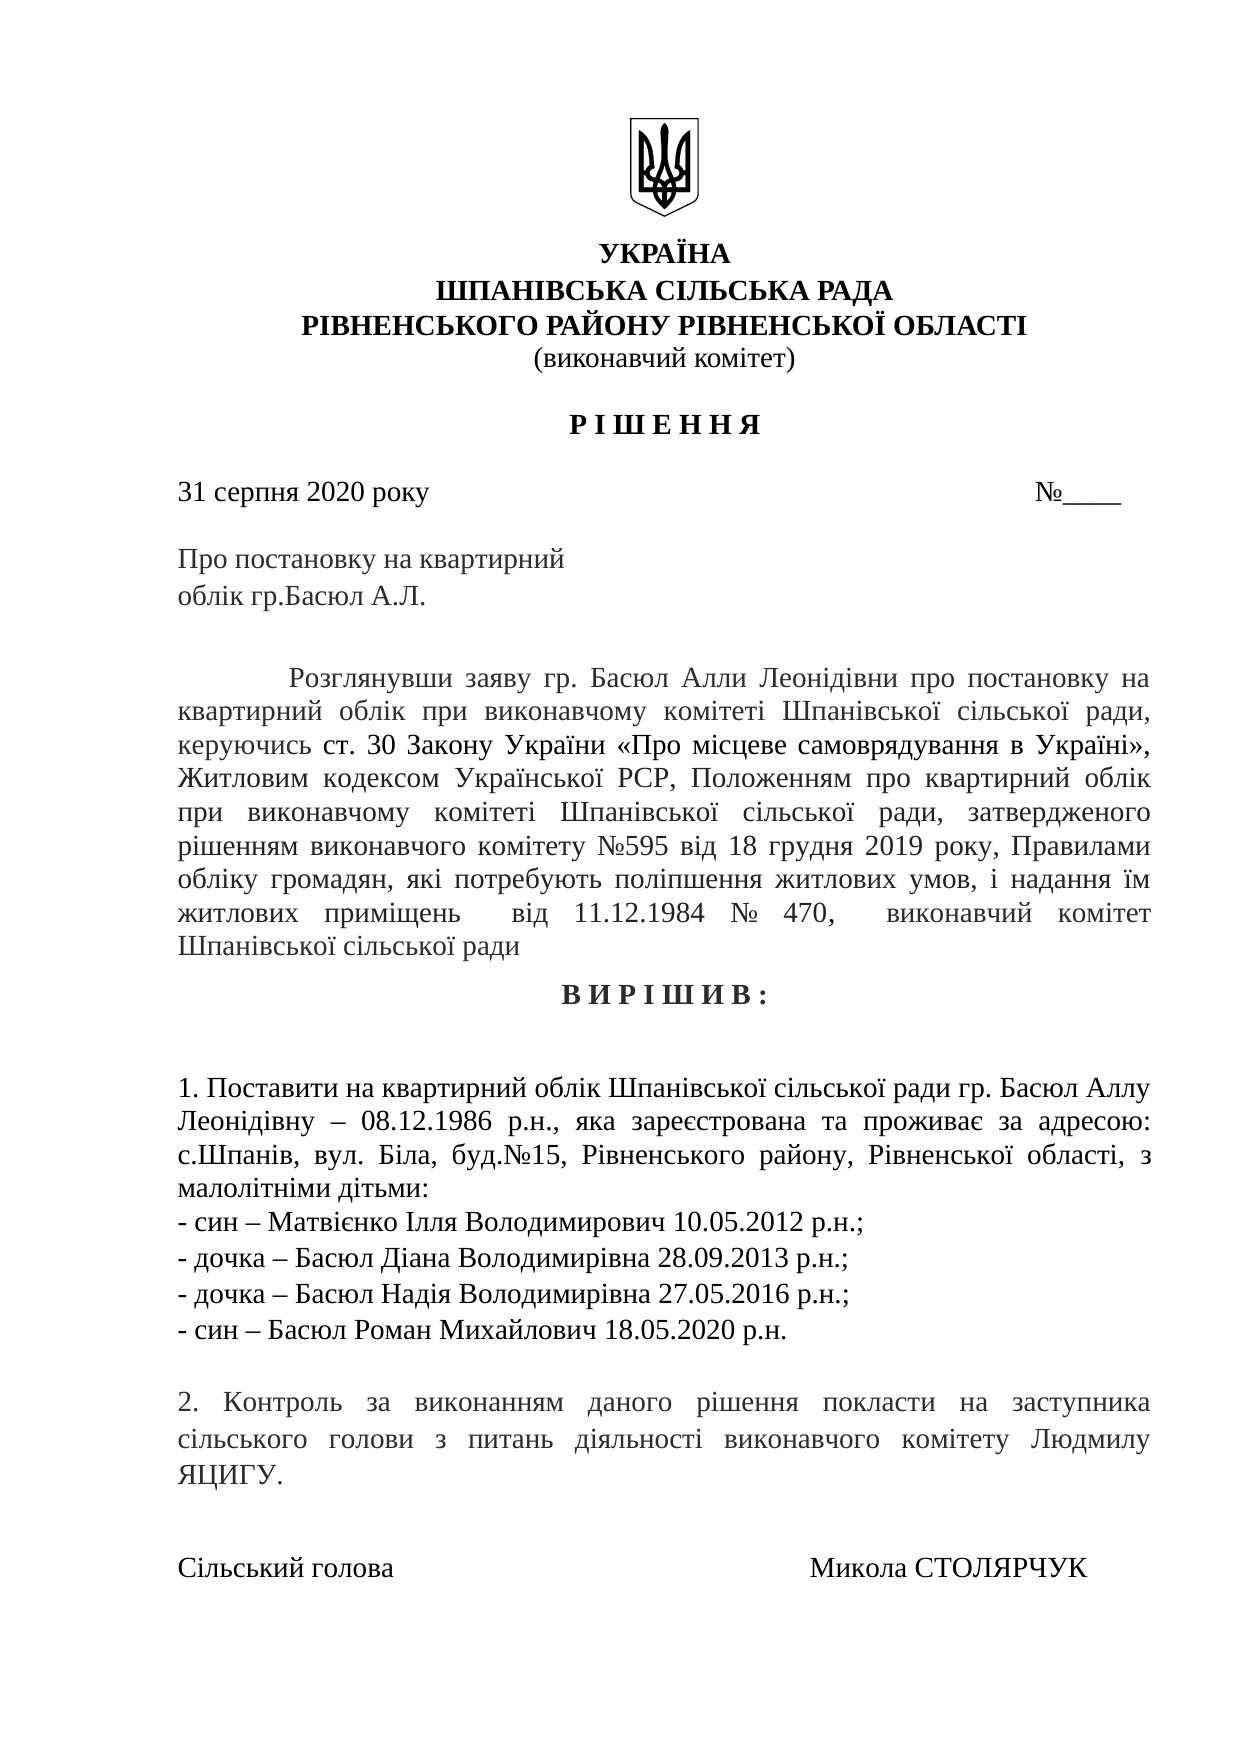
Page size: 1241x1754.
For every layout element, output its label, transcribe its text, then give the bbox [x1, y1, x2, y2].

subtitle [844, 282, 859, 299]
text облік гр.Басюл А.Л. [177, 578, 1152, 611]
subtitle ШПАНІВСЬКА сільська рада [177, 282, 853, 305]
text Україна [177, 236, 1152, 269]
text - син – Басюл Роман Михайлович 18.05.2020 р.н. [177, 1312, 1152, 1346]
text (виконавчий комітет) [177, 340, 1152, 374]
text Про постановку на квартирний [177, 541, 1152, 575]
text 31 серпня 2020 року №____ [177, 474, 1152, 508]
text Розглянувши заяву гр. Басюл Алли Леонідівни про постановку на квартирний облік при виконавчому комітеті Шпанівської сільської ради, керуючись ст. 30 Закону України «Про місцеве самоврядування в Україні», Житловим кодексом Української РСР, Положенням про квартирний облік при виконавчому комітеті Шпанівської сільської ради, затвердженого рішенням виконавчого комітету №595 від 18 грудня 2019 року, Правилами обліку громадян, які потребують поліпшення житлових умов, і надання їм житлових приміщень від 11.12.1984 № 470, виконавчий комітет Шпанівської сільської ради [177, 660, 1152, 962]
subtitle ШПАНІВСЬКА сільська рада [871, 282, 1152, 305]
text - син – Матвієнко Ілля Володимирович 10.05.2012 р.н.; [177, 1204, 1152, 1237]
text - дочка – Басюл Діана Володимирівна 28.09.2013 р.н.; [177, 1240, 1152, 1273]
text 2. Контроль за виконанням даного рішення покласти на заступника сільського голови з питань діяльності виконавчого комітету Людмилу ЯЦИГУ. [177, 1384, 1152, 1490]
text - дочка – Басюл Надія Володимирівна 27.05.2016 р.н.; [177, 1276, 1152, 1310]
text 1. Поставити на квартирний облік Шпанівської сільської ради гр. Басюл Аллу Леонідівну – 08.12.1986 р.н., яка зареєстрована та проживає за адресою: с.Шпанів, вул. Біла, буд.№15, Рівненського району, Рівненської області, з малолітніми дітьми: [177, 1070, 1152, 1204]
text Сільський голова Микола СТОЛЯРЧУК [177, 1550, 1152, 1583]
text Р І Ш Е Н Н Я [177, 407, 1152, 441]
text РІВНЕНСЬКОГО РАЙОНУ РІВНЕНСЬКОЇ ОБЛАСТІ [177, 317, 1152, 340]
text В И Р І Ш И В : [177, 977, 1152, 1011]
